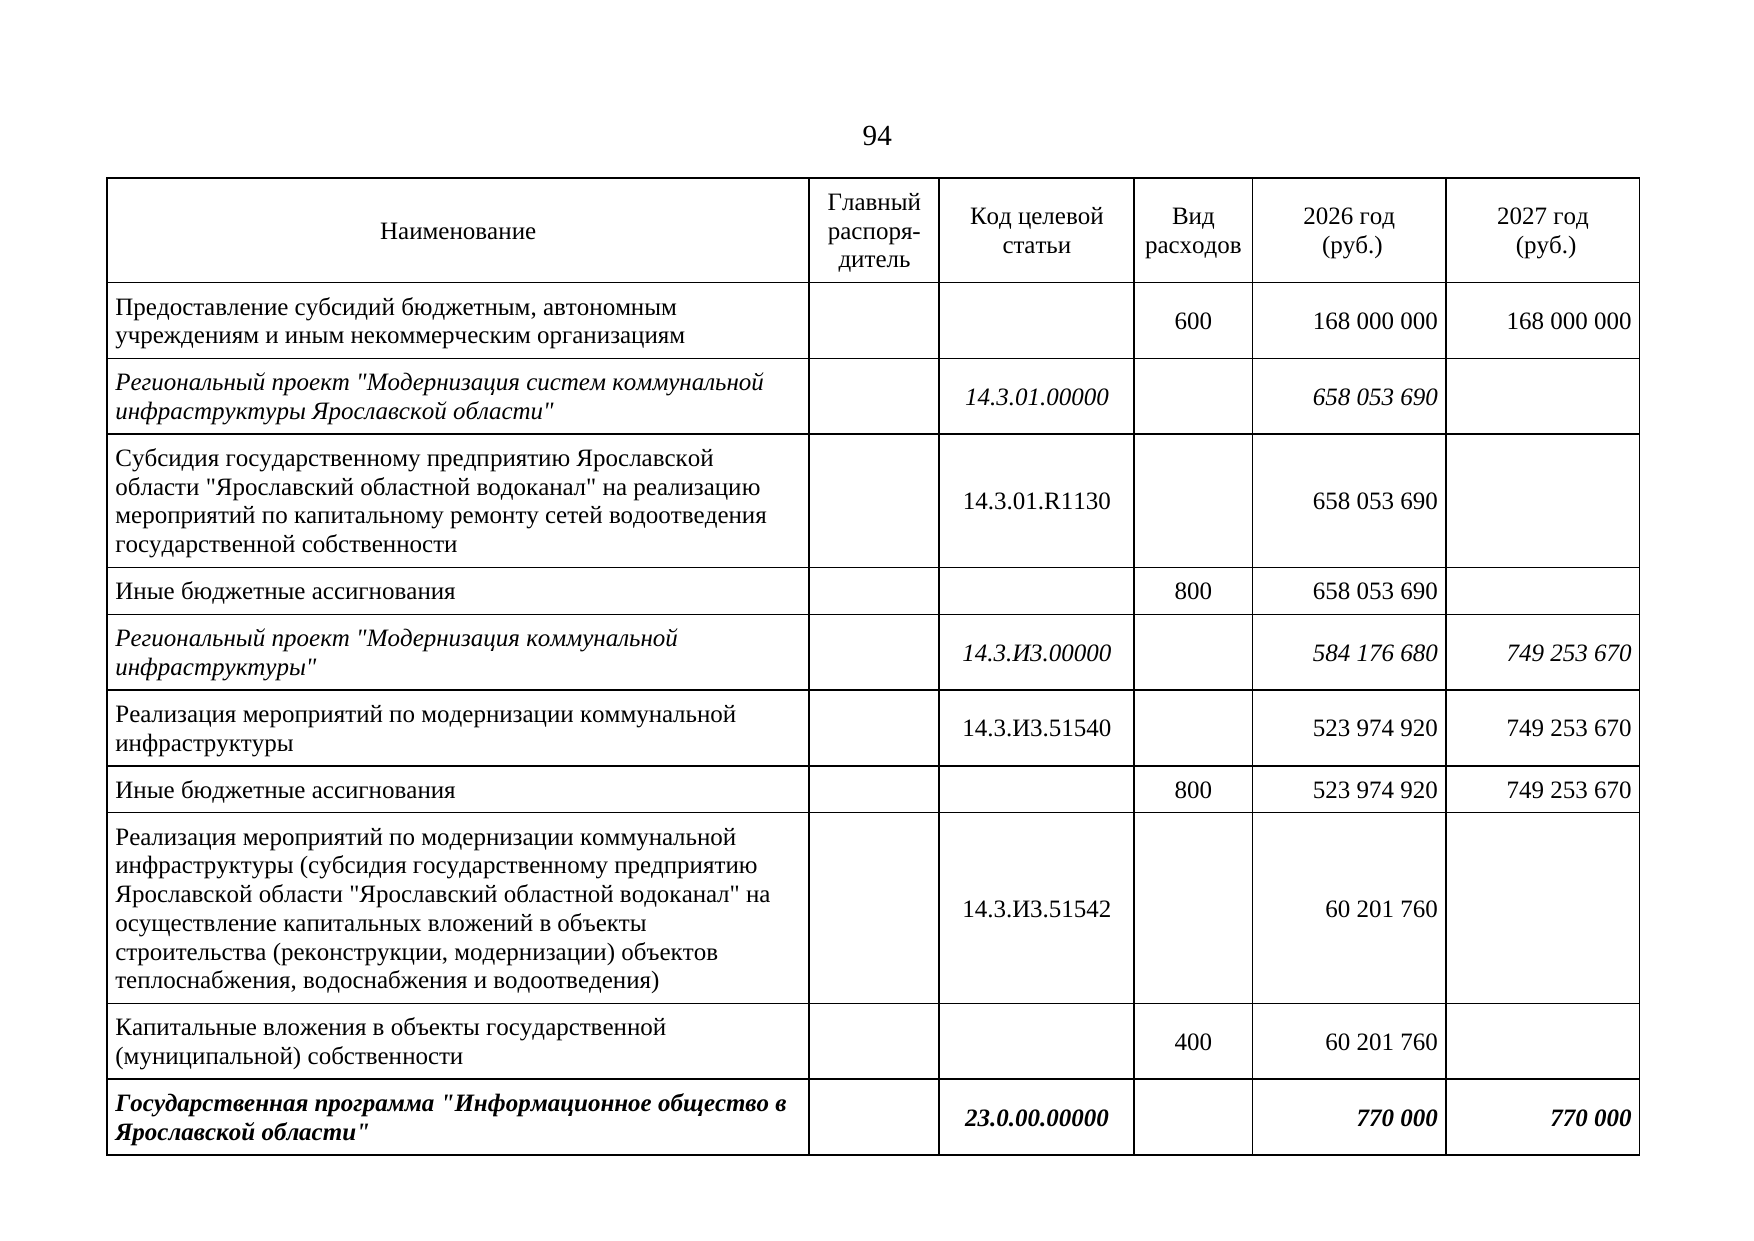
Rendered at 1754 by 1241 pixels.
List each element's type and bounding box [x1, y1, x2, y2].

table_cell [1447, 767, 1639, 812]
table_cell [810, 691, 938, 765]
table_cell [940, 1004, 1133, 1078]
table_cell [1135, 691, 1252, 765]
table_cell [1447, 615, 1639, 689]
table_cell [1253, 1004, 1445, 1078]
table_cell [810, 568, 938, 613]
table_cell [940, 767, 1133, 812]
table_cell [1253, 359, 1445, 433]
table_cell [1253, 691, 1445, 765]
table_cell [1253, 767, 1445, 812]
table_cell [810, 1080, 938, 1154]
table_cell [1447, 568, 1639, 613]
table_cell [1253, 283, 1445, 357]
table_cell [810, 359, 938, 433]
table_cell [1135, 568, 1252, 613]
table_header [108, 179, 808, 282]
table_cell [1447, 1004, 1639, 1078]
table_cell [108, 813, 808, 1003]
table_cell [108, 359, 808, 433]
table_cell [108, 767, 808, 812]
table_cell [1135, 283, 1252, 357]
table_header [1135, 179, 1252, 282]
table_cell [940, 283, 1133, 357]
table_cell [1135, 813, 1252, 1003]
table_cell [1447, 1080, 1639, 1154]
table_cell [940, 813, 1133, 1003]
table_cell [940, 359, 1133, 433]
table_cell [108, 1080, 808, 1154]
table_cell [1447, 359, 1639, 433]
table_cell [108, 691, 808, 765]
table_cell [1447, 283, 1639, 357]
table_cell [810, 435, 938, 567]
table_header [940, 179, 1133, 282]
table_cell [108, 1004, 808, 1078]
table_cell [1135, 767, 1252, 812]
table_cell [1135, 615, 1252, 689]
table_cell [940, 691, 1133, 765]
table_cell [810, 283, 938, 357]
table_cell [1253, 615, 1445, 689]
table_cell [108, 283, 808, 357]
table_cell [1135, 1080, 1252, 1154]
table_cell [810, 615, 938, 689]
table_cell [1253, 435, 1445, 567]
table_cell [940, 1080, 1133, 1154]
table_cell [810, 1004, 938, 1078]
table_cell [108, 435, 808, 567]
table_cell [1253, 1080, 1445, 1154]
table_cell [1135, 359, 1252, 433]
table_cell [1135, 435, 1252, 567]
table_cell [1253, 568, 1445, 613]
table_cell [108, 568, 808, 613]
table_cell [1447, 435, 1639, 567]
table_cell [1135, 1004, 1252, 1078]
table_header [810, 179, 938, 282]
table_header [1253, 179, 1445, 282]
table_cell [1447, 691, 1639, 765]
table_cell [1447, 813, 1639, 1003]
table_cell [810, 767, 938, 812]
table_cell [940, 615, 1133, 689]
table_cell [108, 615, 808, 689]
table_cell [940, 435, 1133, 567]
table_header [1447, 179, 1639, 282]
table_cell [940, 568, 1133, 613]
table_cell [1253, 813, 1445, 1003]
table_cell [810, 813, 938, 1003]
